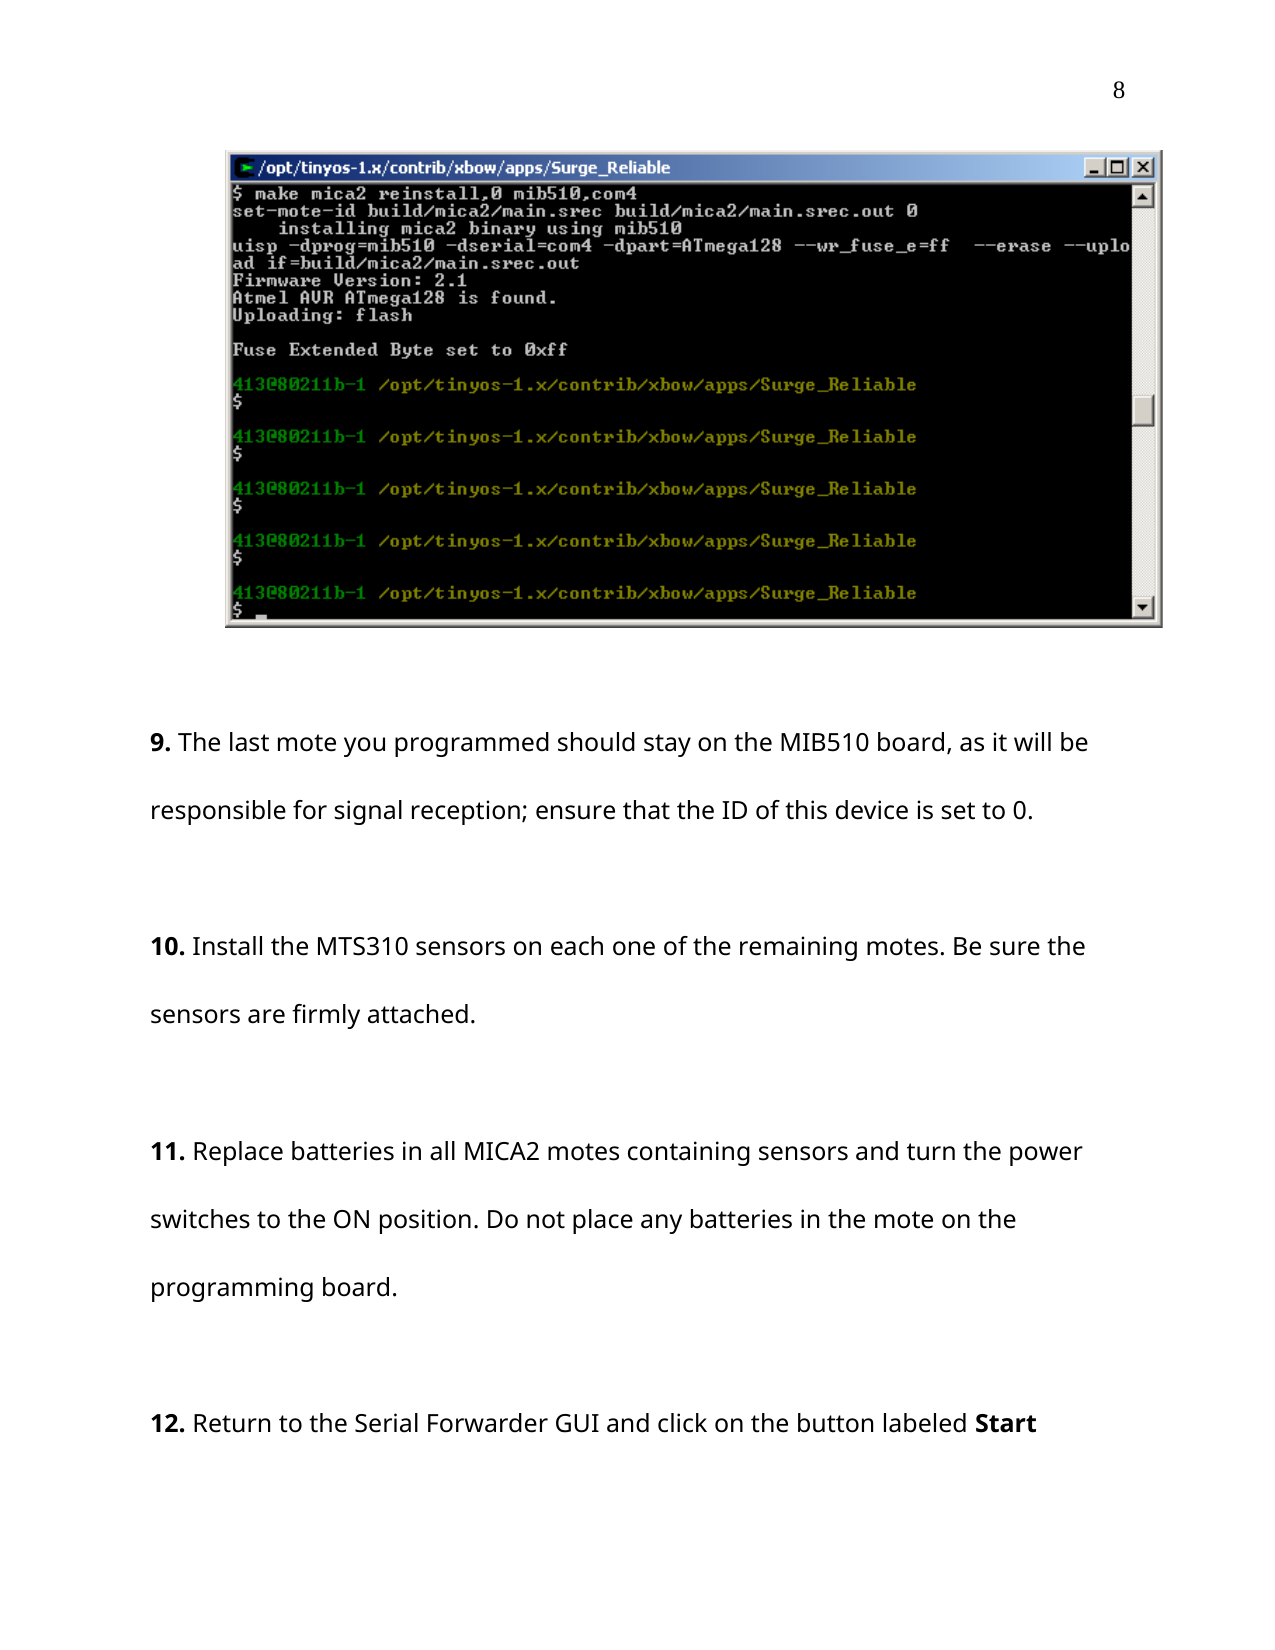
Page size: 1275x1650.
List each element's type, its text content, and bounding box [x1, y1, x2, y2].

text 9. The last mote you programmed should stay on the MIB510 board, as it will be responsible for signal reception; ensure that the ID of this device is set to 0. [150, 724, 1125, 827]
text 10. Install the MTS310 sensors on each one of the remaining motes. Be sure the sensors are firmly attached. [150, 929, 1125, 1031]
picture [225, 150, 1163, 628]
text 11. Replace batteries in all MICA2 motes containing sensors and turn the power switches to the ON position. Do not place any batteries in the mote on the programming board. [150, 1133, 1125, 1303]
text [150, 1406, 1125, 1440]
